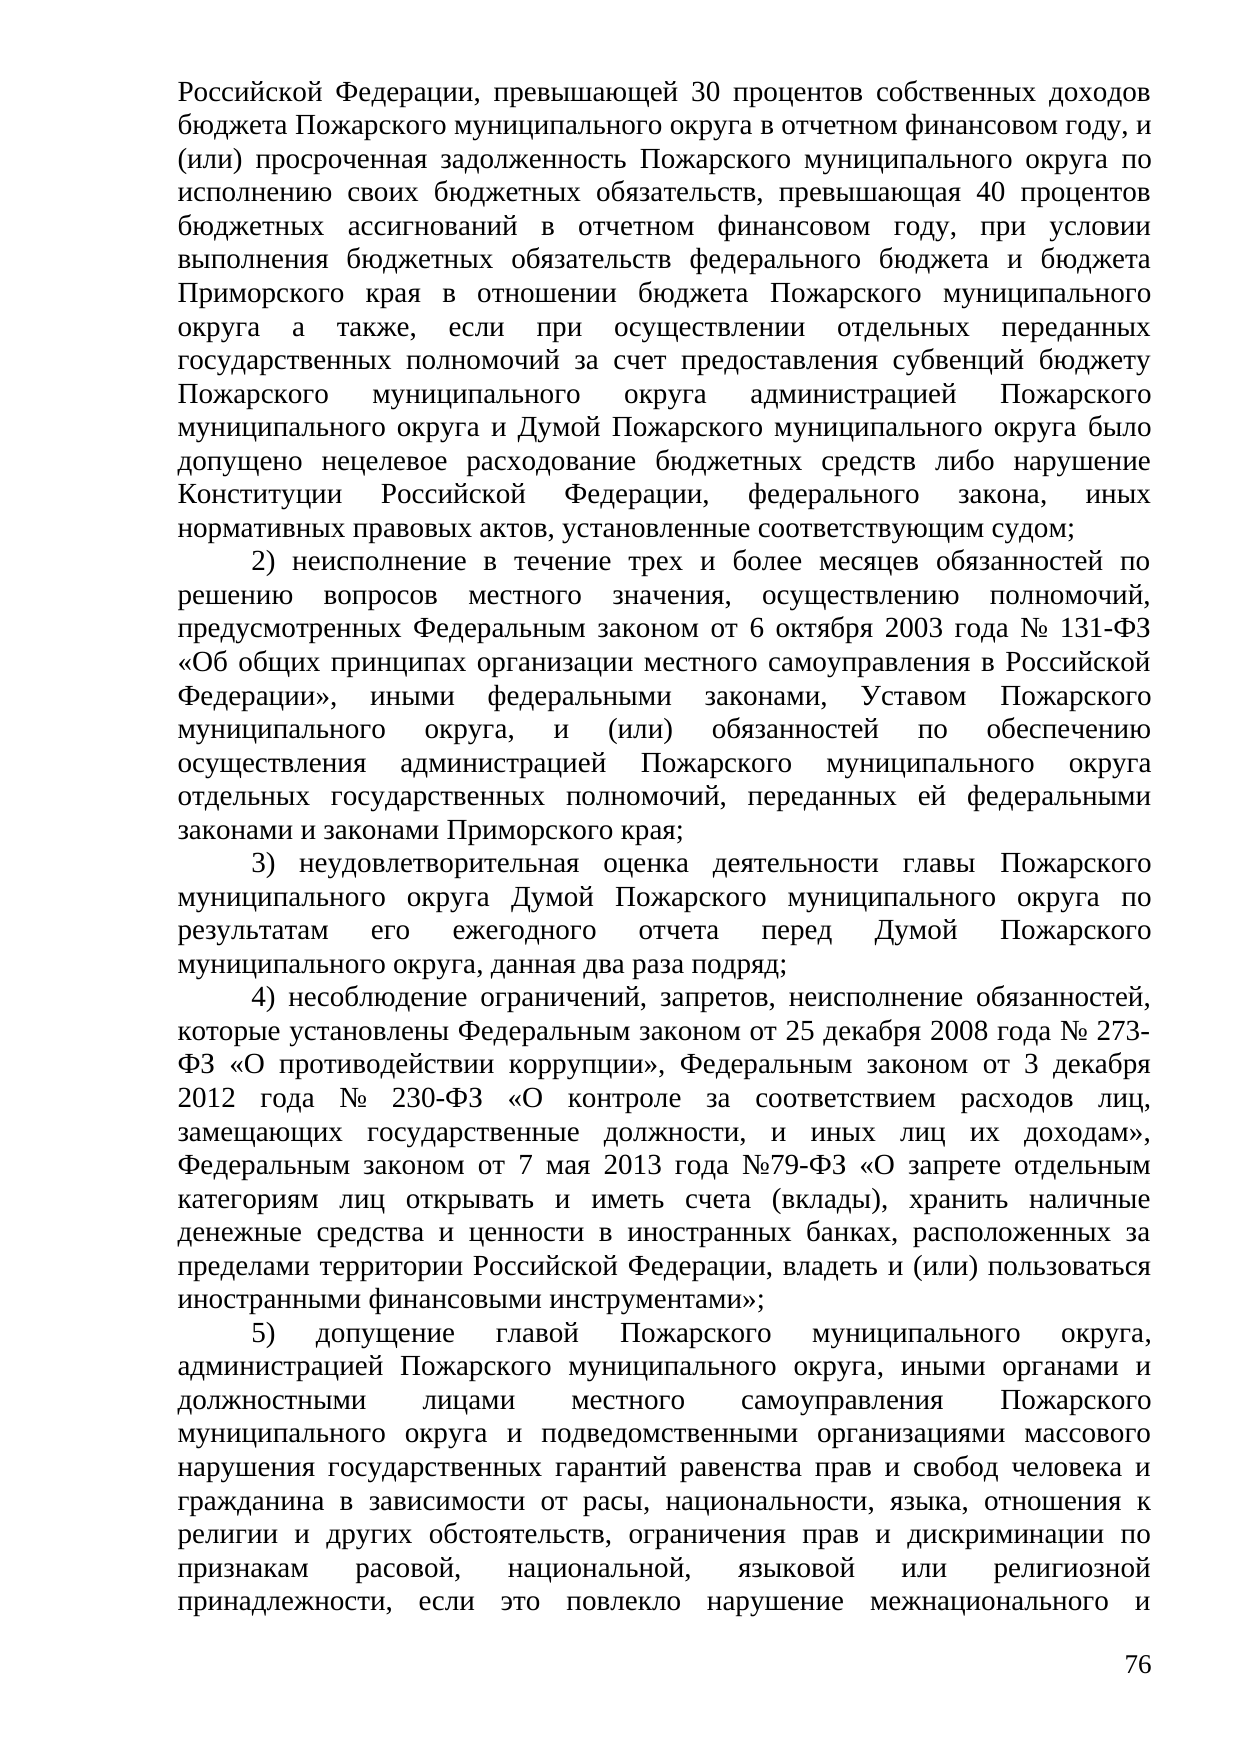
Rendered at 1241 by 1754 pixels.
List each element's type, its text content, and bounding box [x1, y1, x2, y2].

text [177, 1315, 1152, 1617]
text 3) неудовлетворительная оценка деятельности главы Пожарского муниципального округа Думой Пожарского муниципального округа по результатам его ежегодного отчета перед Думой Пожарского муниципального округа, данная два раза подряд; [177, 845, 1152, 979]
text 2) неисполнение в течение трех и более месяцев обязанностей по решению вопросов местного значения, осуществлению полномочий, предусмотренных Федеральным законом от 6 октября 2003 года № 131-ФЗ «Об общих принципах организации местного самоуправления в Российской Федерации», иными федеральными законами, Уставом Пожарского муниципального округа, и (или) обязанностей по обеспечению осуществления администрацией Пожарского муниципального округа отдельных государственных полномочий, переданных ей федеральными законами и законами Приморского края; [177, 543, 1152, 845]
text 4) несоблюдение ограничений, запретов, неисполнение обязанностей, которые установлены Федеральным законом от 25 декабря 2008 года № 273-ФЗ «О противодействии коррупции», Федеральным законом от 3 декабря 2012 года № 230-ФЗ «О контроле за соответствием расходов лиц, замещающих государственные должности, и иных лиц их доходам», Федеральным законом от 7 мая 2013 года №79-ФЗ «О запрете отдельным категориям лиц открывать и иметь счета (вклады), хранить наличные денежные средства и ценности в иностранных банках, расположенных за пределами территории Российской Федерации, владеть и (или) пользоваться иностранными финансовыми инструментами»; [177, 979, 1152, 1315]
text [177, 74, 1152, 543]
